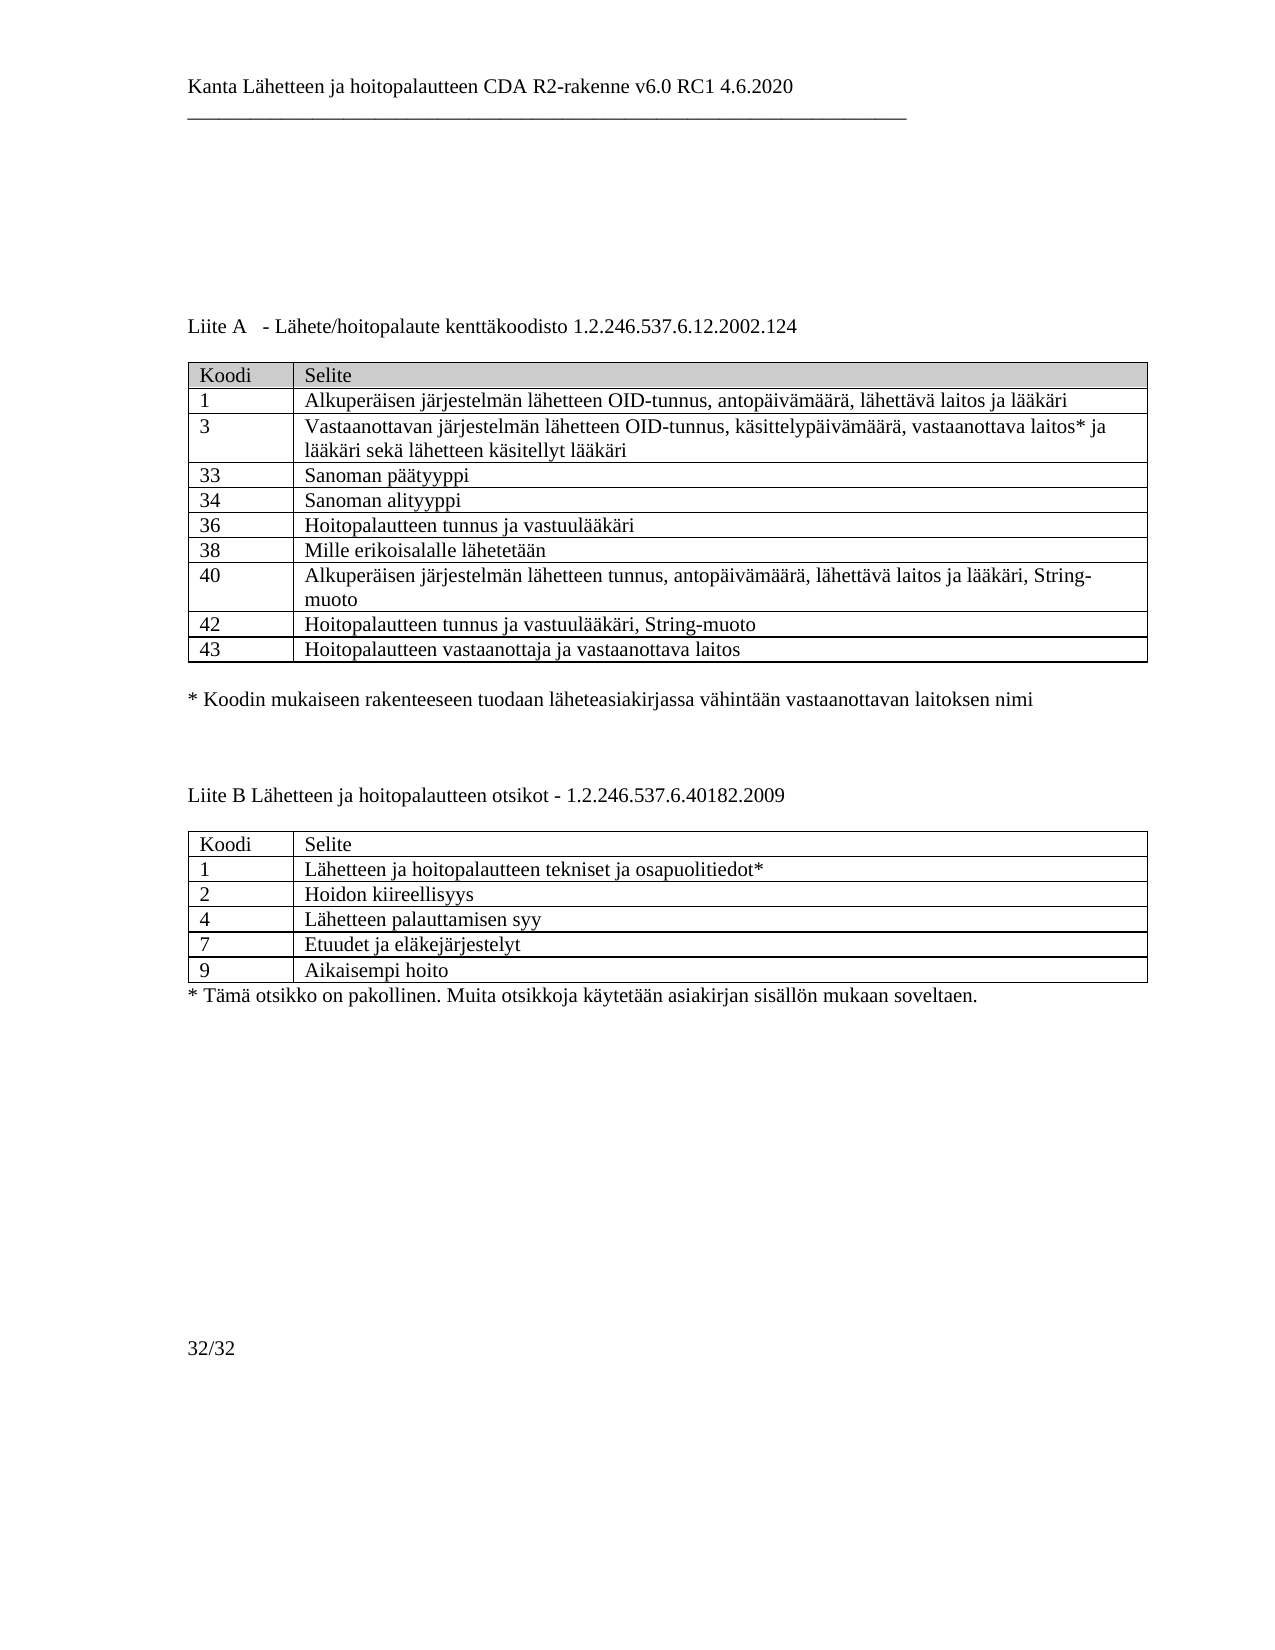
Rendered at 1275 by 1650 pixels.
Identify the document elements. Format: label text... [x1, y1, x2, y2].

table_cell 4 [189, 907, 293, 931]
table_header Koodi [189, 832, 293, 856]
table_cell Lähetteen ja hoitopalautteen tekniset ja osapuolitiedot* [294, 857, 1147, 881]
table_cell Mille erikoisalalle lähetetään [294, 538, 1147, 562]
table_cell 9 [189, 958, 293, 982]
table_cell 1 [189, 389, 293, 412]
table_cell Sanoman päätyyppi [294, 463, 1147, 487]
table_cell 33 [189, 463, 293, 487]
text Liite A - Lähete/hoitopalaute kenttäkoodisto 1.2.246.537.6.12.2002.124 [187, 314, 1087, 338]
table_cell Hoitopalautteen vastaanottaja ja vastaanottava laitos [294, 638, 1147, 661]
table_cell 42 [189, 612, 293, 636]
table_cell Etuudet ja eläkejärjestelyt [294, 933, 1147, 956]
text * Tämä otsikko on pakollinen. Muita otsikkoja käytetään asiakirjan sisällön mukaan soveltaen. [187, 983, 1087, 1007]
text * Koodin mukaiseen rakenteeseen tuodaan läheteasiakirjassa vähintään vastaanottavan laitoksen nimi [187, 687, 1087, 711]
table_cell 36 [189, 513, 293, 537]
table_cell 38 [189, 538, 293, 562]
table_cell Vastaanottavan järjestelmän lähetteen OID-tunnus, käsittelypäivämäärä, vastaanottava laitos* ja lääkäri sekä lähetteen käsitellyt lääkäri [294, 414, 1147, 462]
table_header Koodi [189, 363, 293, 387]
table_header Selite [294, 832, 1147, 856]
table_cell Hoitopalautteen tunnus ja vastuulääkäri [294, 513, 1147, 537]
table_cell Lähetteen palauttamisen syy [294, 907, 1147, 931]
table_cell Alkuperäisen järjestelmän lähetteen tunnus, antopäivämäärä, lähettävä laitos ja lääkäri, String-muoto [294, 563, 1147, 611]
table_header Selite [294, 363, 1147, 387]
table_cell 7 [189, 933, 293, 956]
table_cell Sanoman alityyppi [294, 488, 1147, 512]
table_cell 2 [189, 882, 293, 906]
text Liite B Lähetteen ja hoitopalautteen otsikot - 1.2.246.537.6.40182.2009 [187, 783, 1087, 807]
table_cell Alkuperäisen järjestelmän lähetteen OID-tunnus, antopäivämäärä, lähettävä laitos ja lääkäri [294, 389, 1147, 412]
table_cell 1 [189, 857, 293, 881]
table_cell 43 [189, 638, 293, 661]
table_cell Hoidon kiireellisyys [294, 882, 1147, 906]
table_cell Aikaisempi hoito [294, 958, 1147, 982]
table_cell 40 [189, 563, 293, 611]
table_cell 34 [189, 488, 293, 512]
table_cell 3 [189, 414, 293, 462]
table_cell Hoitopalautteen tunnus ja vastuulääkäri, String-muoto [294, 612, 1147, 636]
